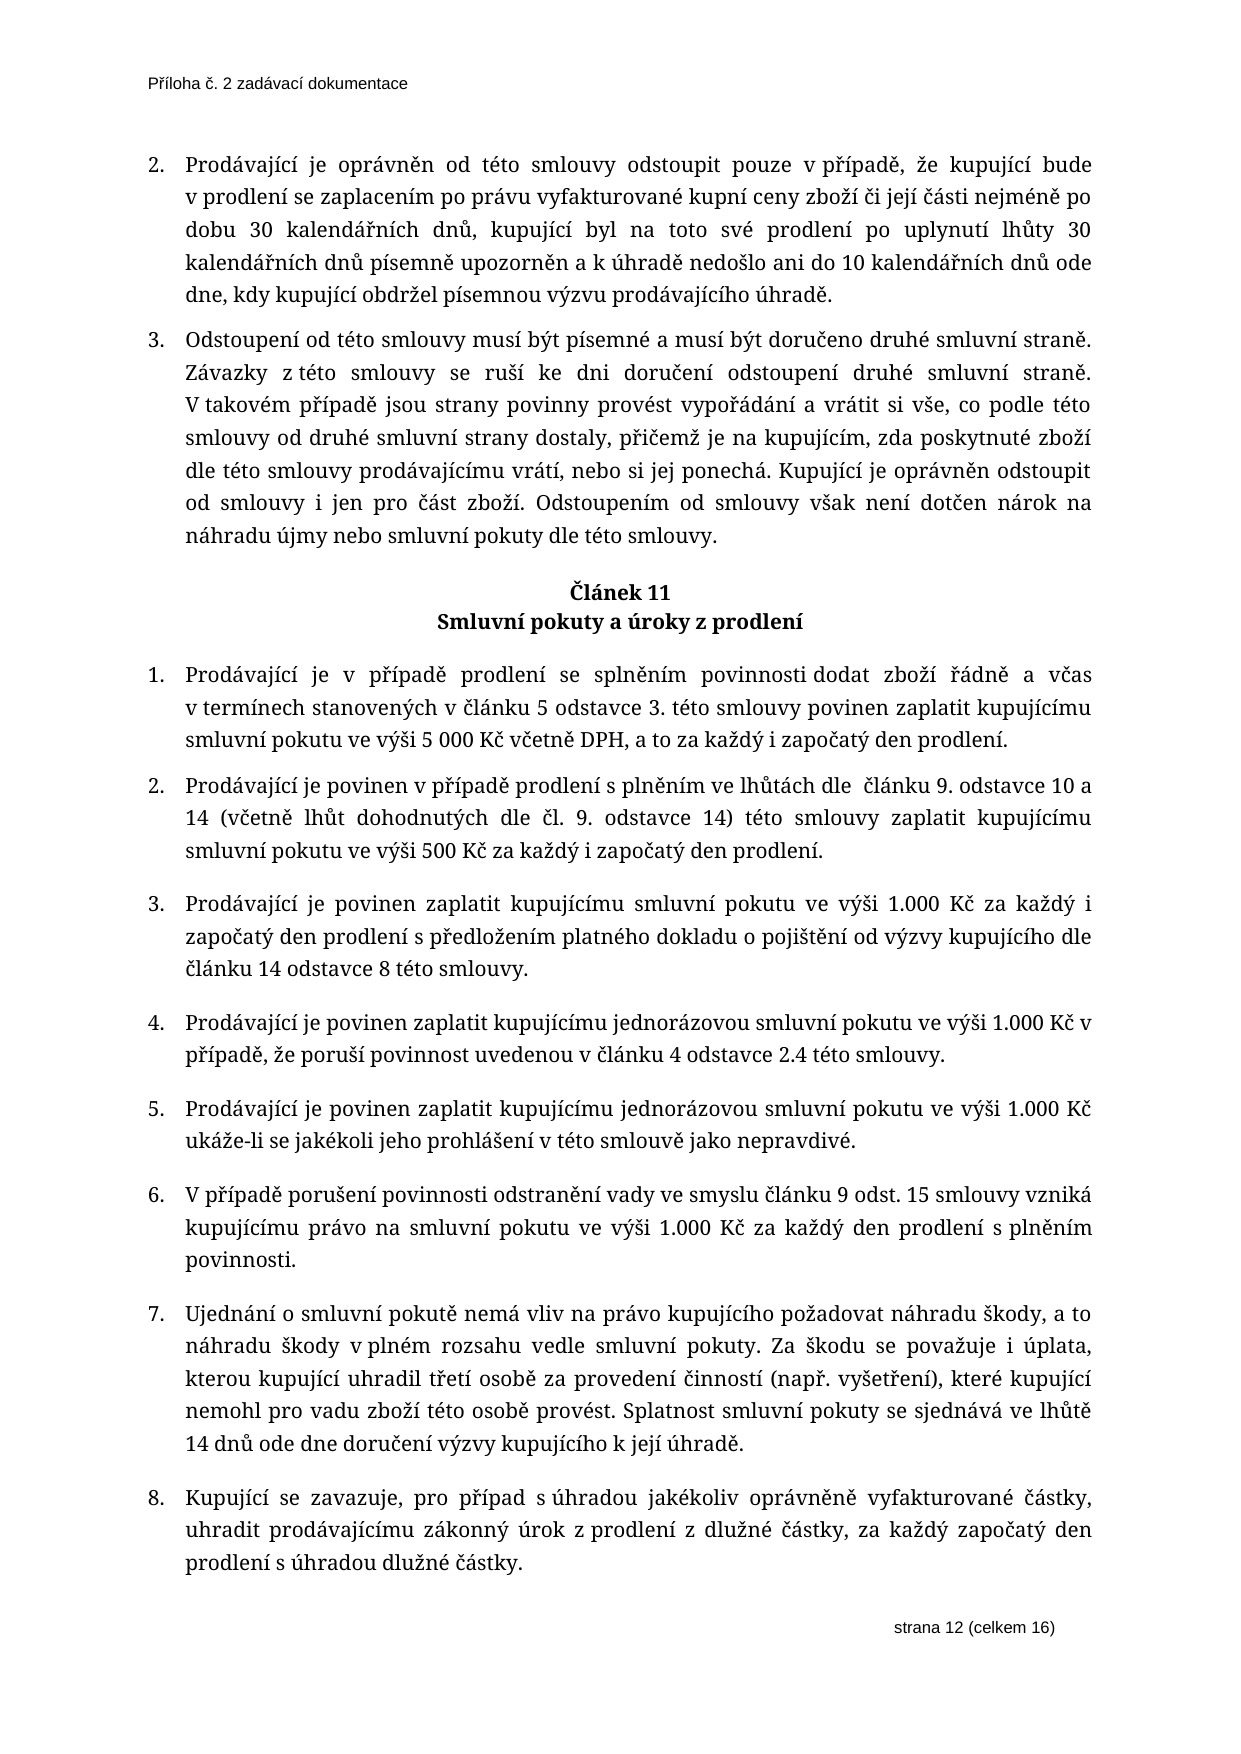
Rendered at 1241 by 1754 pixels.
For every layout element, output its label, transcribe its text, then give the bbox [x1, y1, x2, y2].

list Ujednání o smluvní pokutě nemá vliv na právo kupujícího požadovat náhradu škody, a to náhradu škody v plném rozsahu vedle smluvní pokuty. Za škodu se považuje i úplata, kterou kupující uhradil třetí osobě za provedení činností (např. vyšetření), které kupující nemohl pro vadu zboží této osobě provést. Splatnost smluvní pokuty se sjednává ve lhůtě 14 dnů ode dne doručení výzvy kupujícího k její úhradě. [148, 1299, 1092, 1458]
list V případě porušení povinnosti odstranění vady ve smyslu článku 9 odst. 15 smlouvy vzniká kupujícímu právo na smluvní pokutu ve výši 1.000 Kč za každý den prodlení s plněním povinnosti. [148, 1180, 1092, 1274]
subtitle Smluvní pokuty a úroky z prodlení [148, 607, 1092, 635]
text Článek 11 [148, 578, 1092, 607]
list Prodávající je povinen v případě prodlení s plněním ve lhůtách dle článku 9. odstavce 10 a 14 (včetně lhůt dohodnutých dle čl. 9. odstavce 14) této smlouvy zaplatit kupujícímu smluvní pokutu ve výši 500 Kč za každý i započatý den prodlení. [148, 771, 1092, 864]
list Prodávající je povinen zaplatit kupujícímu jednorázovou smluvní pokutu ve výši 1.000 Kč v případě, že poruší povinnost uvedenou v článku 4 odstavce 2.4 této smlouvy. [148, 1008, 1092, 1069]
list Odstoupení od této smlouvy musí být písemné a musí být doručeno druhé smluvní straně. Závazky z této smlouvy se ruší ke dni doručení odstoupení druhé smluvní straně. V takovém případě jsou strany povinny provést vypořádání a vrátit si vše, co podle této smlouvy od druhé smluvní strany dostaly, přičemž je na kupujícím, zda poskytnuté zboží dle této smlouvy prodávajícímu vrátí, nebo si jej ponechá. Kupující je oprávněn odstoupit od smlouvy i jen pro část zboží. Odstoupením od smlouvy však není dotčen nárok na náhradu újmy nebo smluvní pokuty dle této smlouvy. [148, 325, 1092, 549]
list Kupující se zavazuje, pro případ s úhradou jakékoliv oprávněně vyfakturované částky, uhradit prodávajícímu zákonný úrok z prodlení z dlužné částky, za každý započatý den prodlení s úhradou dlužné částky. [148, 1483, 1092, 1576]
list Prodávající je v případě prodlení se splněním povinnosti dodat zboží řádně a včas v termínech stanovených v článku 5 odstavce 3. této smlouvy povinen zaplatit kupujícímu smluvní pokutu ve výši 5 000 Kč včetně DPH, a to za každý i započatý den prodlení. [148, 660, 1092, 754]
list Prodávající je povinen zaplatit kupujícímu smluvní pokutu ve výši 1.000 Kč za každý i započatý den prodlení s předložením platného dokladu o pojištění od výzvy kupujícího dle článku 14 odstavce 8 této smlouvy. [148, 889, 1092, 983]
list Prodávající je povinen zaplatit kupujícímu jednorázovou smluvní pokutu ve výši 1.000 Kč ukáže-li se jakékoli jeho prohlášení v této smlouvě jako nepravdivé. [148, 1094, 1092, 1155]
list Prodávající je oprávněn od této smlouvy odstoupit pouze v případě, že kupující bude v prodlení se zaplacením po právu vyfakturované kupní ceny zboží či její části nejméně po dobu 30 kalendářních dnů, kupující byl na toto své prodlení po uplynutí lhůty 30 kalendářních dnů písemně upozorněn a k úhradě nedošlo ani do 10 kalendářních dnů ode dne, kdy kupující obdržel písemnou výzvu prodávajícího úhradě. [148, 150, 1092, 309]
